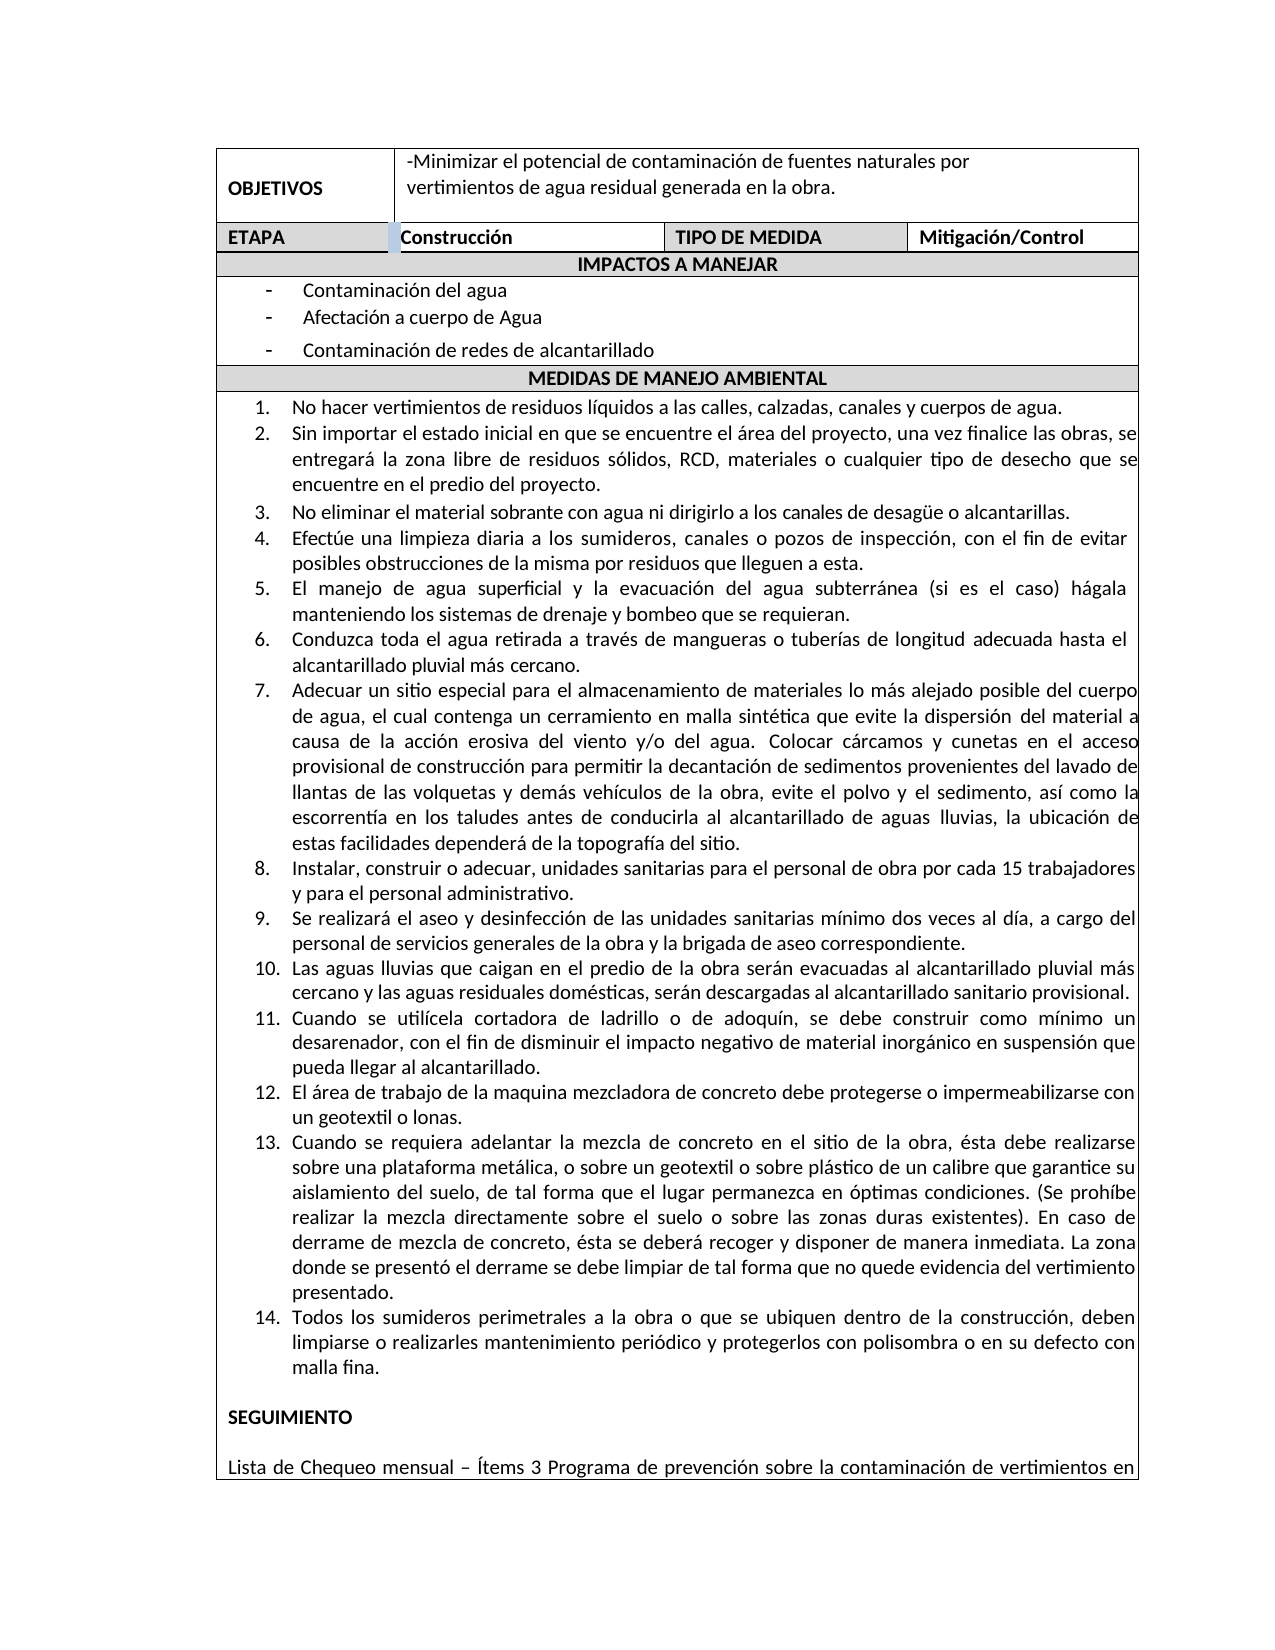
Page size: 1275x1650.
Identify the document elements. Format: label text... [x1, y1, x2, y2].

table_cell -Minimizar el potencial de contaminación de fuentes naturales por vertimientos de agua residual generada en la obra. [395, 149, 1138, 222]
table_cell Mitigación/Control [908, 223, 1138, 251]
table_cell Construcción [401, 223, 664, 251]
table_cell Contaminación del agua Afectación a cuerpo de Agua Contaminación de redes de alcantarillado [217, 277, 1138, 365]
table_cell MEDIDAS DE MANEJO AMBIENTAL [217, 366, 1138, 391]
table_cell IMPACTOS A MANEJAR [217, 253, 1138, 276]
table_cell ETAPA [217, 223, 388, 251]
table_cell TIPO DE MEDIDA [665, 223, 907, 251]
table_cell OBJETIVOS [217, 149, 394, 222]
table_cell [217, 392, 1138, 1479]
